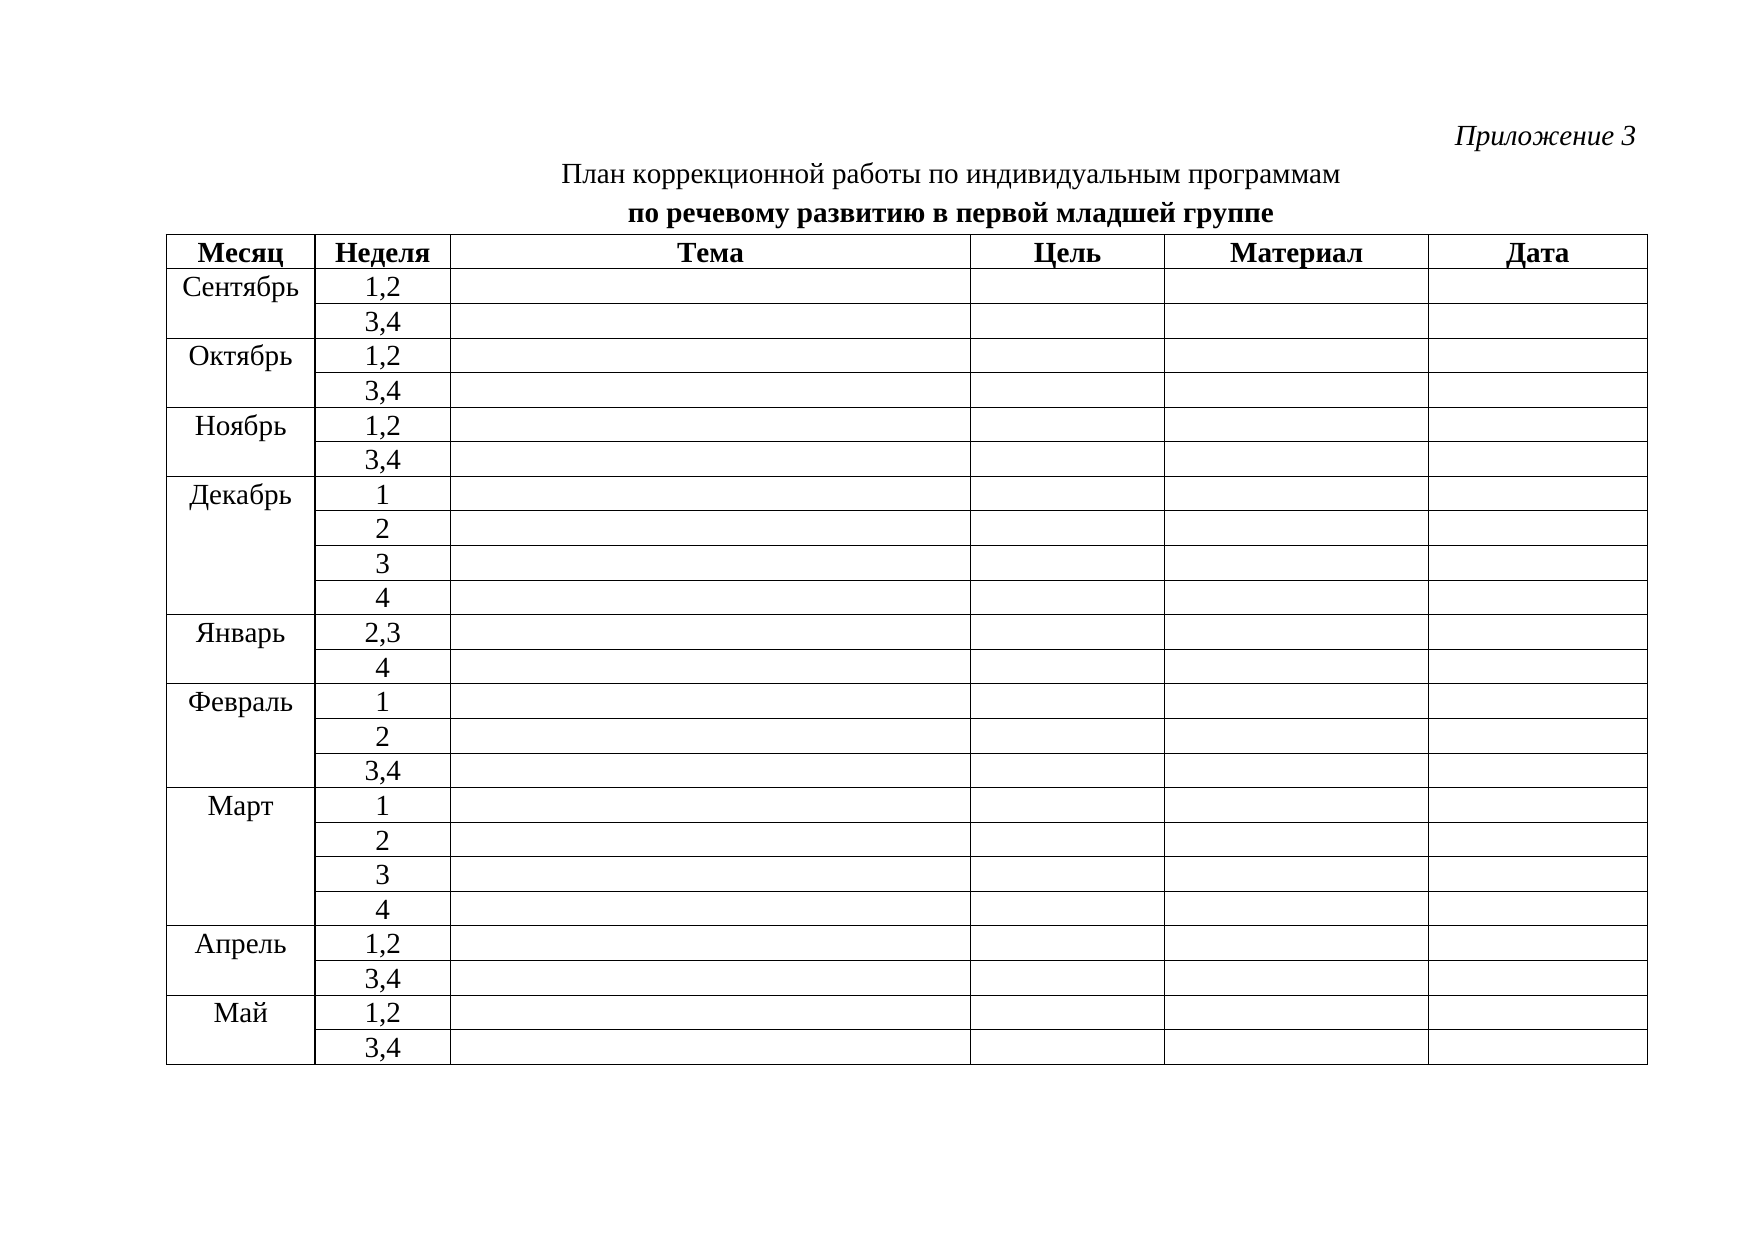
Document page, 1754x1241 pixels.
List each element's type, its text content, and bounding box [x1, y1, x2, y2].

table_cell [1165, 511, 1428, 545]
table_cell [451, 477, 970, 510]
table_cell [971, 442, 1164, 476]
table_cell [971, 754, 1164, 787]
table_cell Март [167, 788, 314, 925]
table_cell [451, 581, 970, 614]
table_header Месяц [167, 235, 314, 268]
table_cell [1165, 546, 1428, 579]
table_cell [971, 719, 1164, 752]
table_cell [1165, 615, 1428, 649]
table_cell [1429, 961, 1647, 994]
table_cell Май [167, 996, 314, 1064]
table_cell [1165, 442, 1428, 476]
table_cell 4 [316, 892, 450, 925]
table_cell 1 [316, 788, 450, 822]
table_cell [971, 892, 1164, 925]
table_cell [1429, 269, 1647, 303]
text План коррекционной работы по индивидуальным программам [177, 157, 1636, 190]
table_cell 1,2 [316, 996, 450, 1029]
table_cell [1429, 1030, 1647, 1064]
table_cell [971, 339, 1164, 372]
table_cell [971, 926, 1164, 960]
table_cell [1429, 581, 1647, 614]
table_header Неделя [316, 235, 450, 268]
table_header Дата [1429, 235, 1647, 268]
table_cell [451, 996, 970, 1029]
table_cell [1165, 684, 1428, 718]
table_cell [1429, 996, 1647, 1029]
table_cell [451, 339, 970, 372]
table_cell [1165, 339, 1428, 372]
table_cell 4 [316, 581, 450, 614]
table_cell [971, 961, 1164, 994]
table_cell [1429, 615, 1647, 649]
table_cell [1429, 477, 1647, 510]
table_cell [971, 823, 1164, 856]
table_cell [1165, 650, 1428, 683]
table_header Тема [451, 235, 970, 268]
table_cell [1429, 684, 1647, 718]
table_cell 3,4 [316, 754, 450, 787]
table_cell [451, 442, 970, 476]
table_cell [1165, 892, 1428, 925]
table_cell Январь [167, 615, 314, 683]
table_cell [451, 684, 970, 718]
table_cell 2 [316, 719, 450, 752]
table_cell [1429, 823, 1647, 856]
table_cell 1,2 [316, 408, 450, 441]
table_cell [971, 373, 1164, 407]
table_cell [971, 684, 1164, 718]
table_cell [1429, 650, 1647, 683]
text по речевому развитию в первой младшей группе [177, 195, 1636, 229]
table_cell [1429, 373, 1647, 407]
table_cell [1165, 477, 1428, 510]
table_cell [1165, 269, 1428, 303]
table_cell [971, 1030, 1164, 1064]
table_cell [971, 408, 1164, 441]
table_cell [1165, 996, 1428, 1029]
table_cell 2 [316, 511, 450, 545]
table_cell [451, 304, 970, 337]
table_cell [971, 477, 1164, 510]
table_cell [1429, 408, 1647, 441]
table_cell [1165, 754, 1428, 787]
table_cell [451, 754, 970, 787]
table_cell [451, 615, 970, 649]
table_cell Ноябрь [167, 408, 314, 476]
table_cell [1165, 1030, 1428, 1064]
table_cell 1,2 [316, 269, 450, 303]
table_cell [451, 823, 970, 856]
text Приложение 3 [177, 118, 1636, 152]
table_cell [971, 615, 1164, 649]
table_cell [1165, 719, 1428, 752]
table_cell [971, 650, 1164, 683]
table_cell Сентябрь [167, 269, 314, 337]
table_cell [1429, 857, 1647, 891]
table_cell [451, 857, 970, 891]
table_cell [1165, 857, 1428, 891]
table_cell [971, 546, 1164, 579]
table_cell [1429, 719, 1647, 752]
table_cell [1165, 788, 1428, 822]
table_cell [1429, 546, 1647, 579]
table_cell [451, 650, 970, 683]
table_cell [1165, 961, 1428, 994]
table_cell Февраль [167, 684, 314, 787]
table_cell 2,3 [316, 615, 450, 649]
table_cell [1165, 408, 1428, 441]
table_cell [451, 408, 970, 441]
table_cell [971, 996, 1164, 1029]
table_cell 1 [316, 477, 450, 510]
table_cell [1165, 304, 1428, 337]
table_cell [1429, 754, 1647, 787]
table_cell 4 [316, 650, 450, 683]
table_cell [1429, 788, 1647, 822]
table_cell 1,2 [316, 339, 450, 372]
table_cell 3,4 [316, 442, 450, 476]
table_cell [971, 304, 1164, 337]
table_cell [971, 511, 1164, 545]
table_cell [451, 546, 970, 579]
table_cell [451, 788, 970, 822]
table_cell [1429, 892, 1647, 925]
table_cell 2 [316, 823, 450, 856]
table_cell Апрель [167, 926, 314, 994]
table_cell [1165, 373, 1428, 407]
table_cell [971, 857, 1164, 891]
table_cell [1165, 823, 1428, 856]
table_cell [1165, 926, 1428, 960]
table_cell [451, 719, 970, 752]
table_cell [971, 581, 1164, 614]
table_cell [451, 511, 970, 545]
table_cell [1165, 581, 1428, 614]
table_cell [1429, 511, 1647, 545]
table_cell [451, 892, 970, 925]
table_cell [1429, 304, 1647, 337]
table_cell [1429, 442, 1647, 476]
table_cell Октябрь [167, 339, 314, 407]
table_cell [451, 926, 970, 960]
table_cell [451, 373, 970, 407]
table_cell [971, 788, 1164, 822]
table_cell 3,4 [316, 304, 450, 337]
table_cell [451, 1030, 970, 1064]
table_cell 1,2 [316, 926, 450, 960]
table_cell 3,4 [316, 1030, 450, 1064]
table_cell [971, 269, 1164, 303]
table_cell 1 [316, 684, 450, 718]
table_cell Декабрь [167, 477, 314, 614]
table_cell [1429, 339, 1647, 372]
table_cell [451, 961, 970, 994]
table_cell 3 [316, 546, 450, 579]
table_cell [1429, 926, 1647, 960]
table_cell [451, 269, 970, 303]
table_header Цель [971, 235, 1164, 268]
table_cell 3,4 [316, 961, 450, 994]
table_cell 3,4 [316, 373, 450, 407]
table_header Материал [1165, 235, 1428, 268]
table_cell 3 [316, 857, 450, 891]
